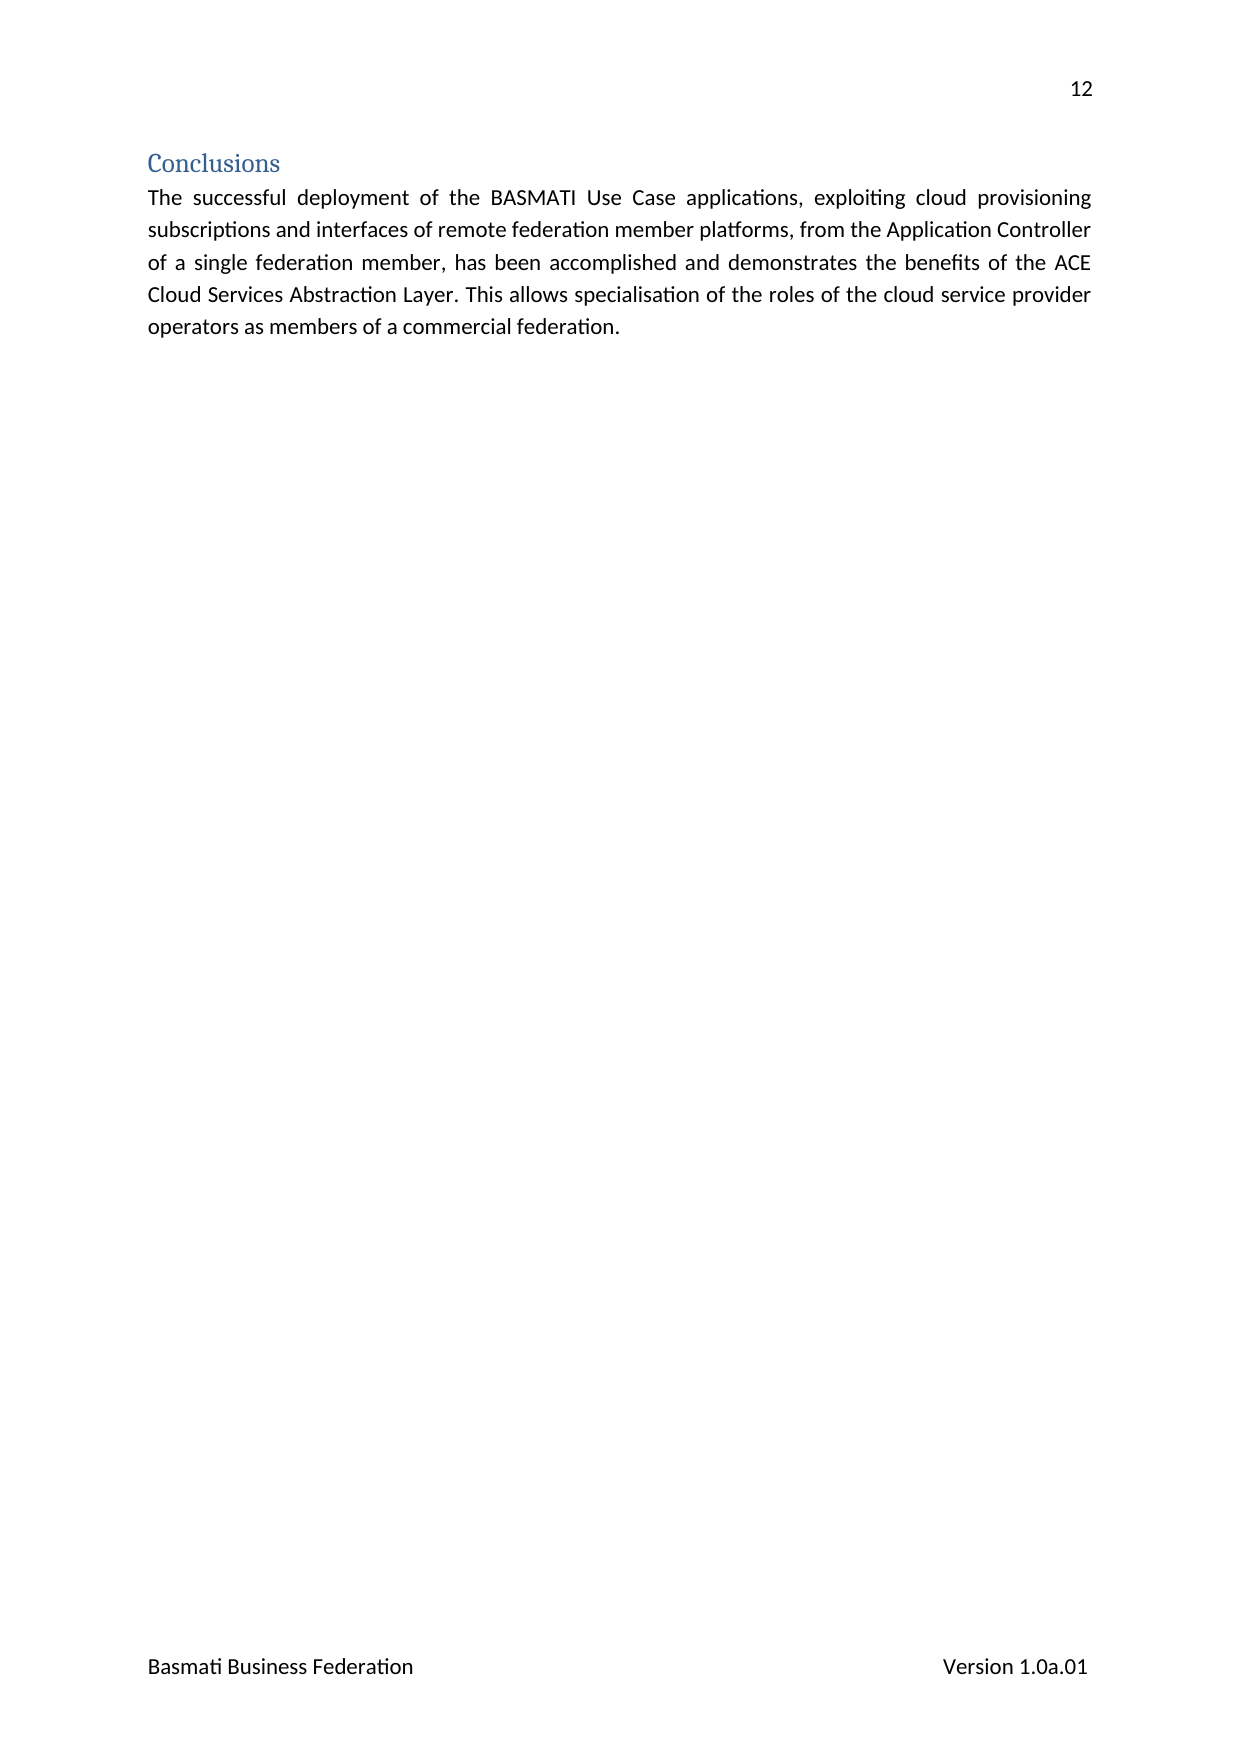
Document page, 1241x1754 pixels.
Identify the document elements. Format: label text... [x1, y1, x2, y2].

subtitle Conclusions [148, 148, 1093, 179]
text The successful deployment of the BASMATI Use Case applications, exploiting cloud provisioning subscriptions and interfaces of remote federation member platforms, from the Application Controller of a single federation member, has been accomplished and demonstrates the benefits of the ACE Cloud Services Abstraction Layer. This allows specialisation of the roles of the cloud service provider operators as members of a commercial federation. [148, 183, 1093, 340]
